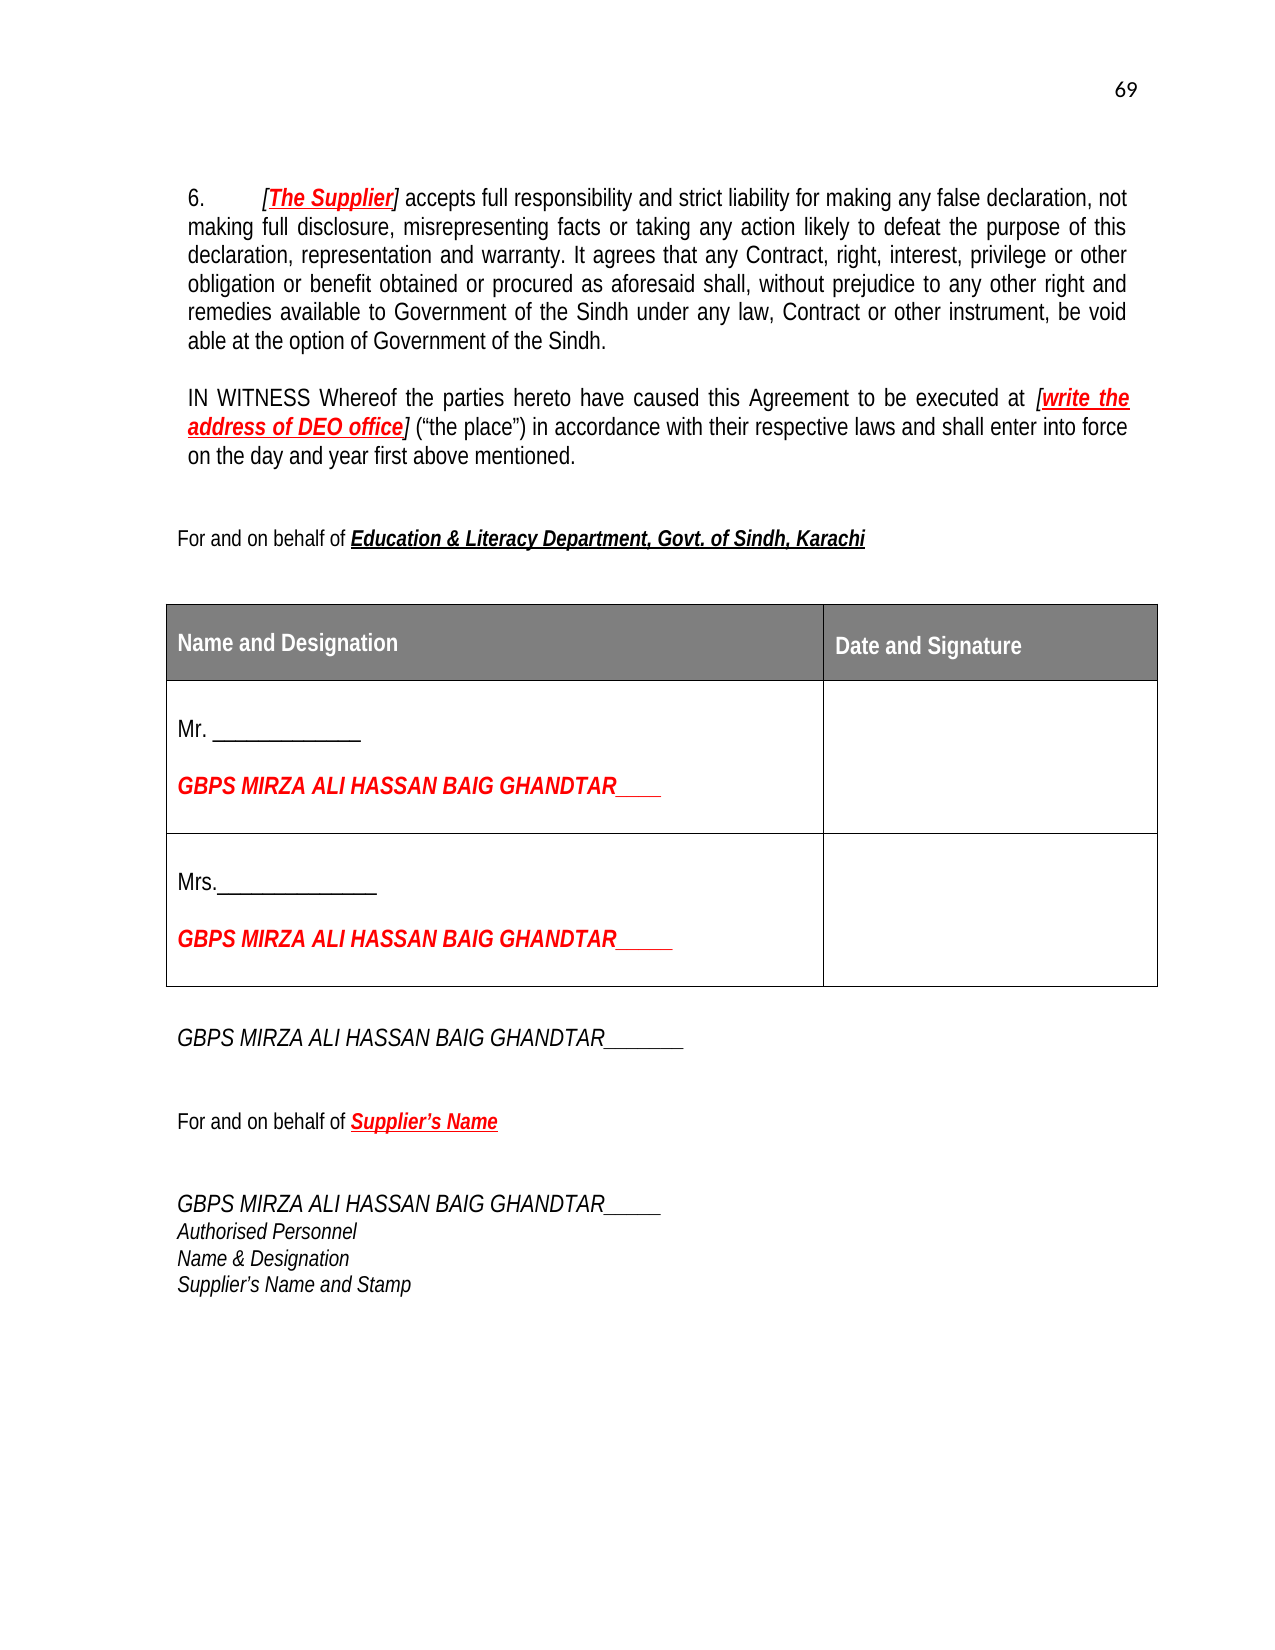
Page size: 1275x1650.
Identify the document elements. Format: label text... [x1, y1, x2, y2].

table_cell [824, 681, 1157, 833]
text GBPS MIRZA ALI HASSAN BAIG GHANDTAR_____ [177, 1189, 1137, 1218]
table_cell [824, 834, 1157, 986]
table_header Name and Designation [167, 605, 823, 680]
table_cell Mr. _____________ GBPS MIRZA ALI HASSAN BAIG GHANDTAR____ [167, 681, 823, 833]
text IN WITNESS Whereof the parties hereto have caused this Agreement to be executed at [write the address of DEO office] (“the place”) in accordance with their respective laws and shall enter into force on the day and year first above mentioned. [188, 383, 1129, 469]
text Authorised Personnel [177, 1218, 1137, 1244]
text GBPS MIRZA ALI HASSAN BAIG GHANDTAR_______ [177, 1023, 1137, 1051]
text 6. [The Supplier] accepts full responsibility and strict liability for making any false declaration, not making full disclosure, misrepresenting facts or taking any action likely to defeat the purpose of this declaration, representation and warranty. It agrees that any Contract, right, interest, privilege or other obligation or benefit obtained or procured as aforesaid shall, without prejudice to any other right and remedies available to Government of the Sindh under any law, Contract or other instrument, be void able at the option of Government of the Sindh. [188, 183, 1129, 355]
text For and on behalf of Supplier’s Name [177, 1108, 1137, 1134]
text Supplier’s Name and Stamp [177, 1271, 1137, 1297]
table_cell Mrs.______________ GBPS MIRZA ALI HASSAN BAIG GHANDTAR_____ [167, 834, 823, 986]
table_header Date and Signature [824, 605, 1157, 680]
text For and on behalf of Education & Literacy Department, Govt. of Sindh, Karachi [177, 524, 1137, 551]
text Name & Designation [177, 1244, 1137, 1271]
